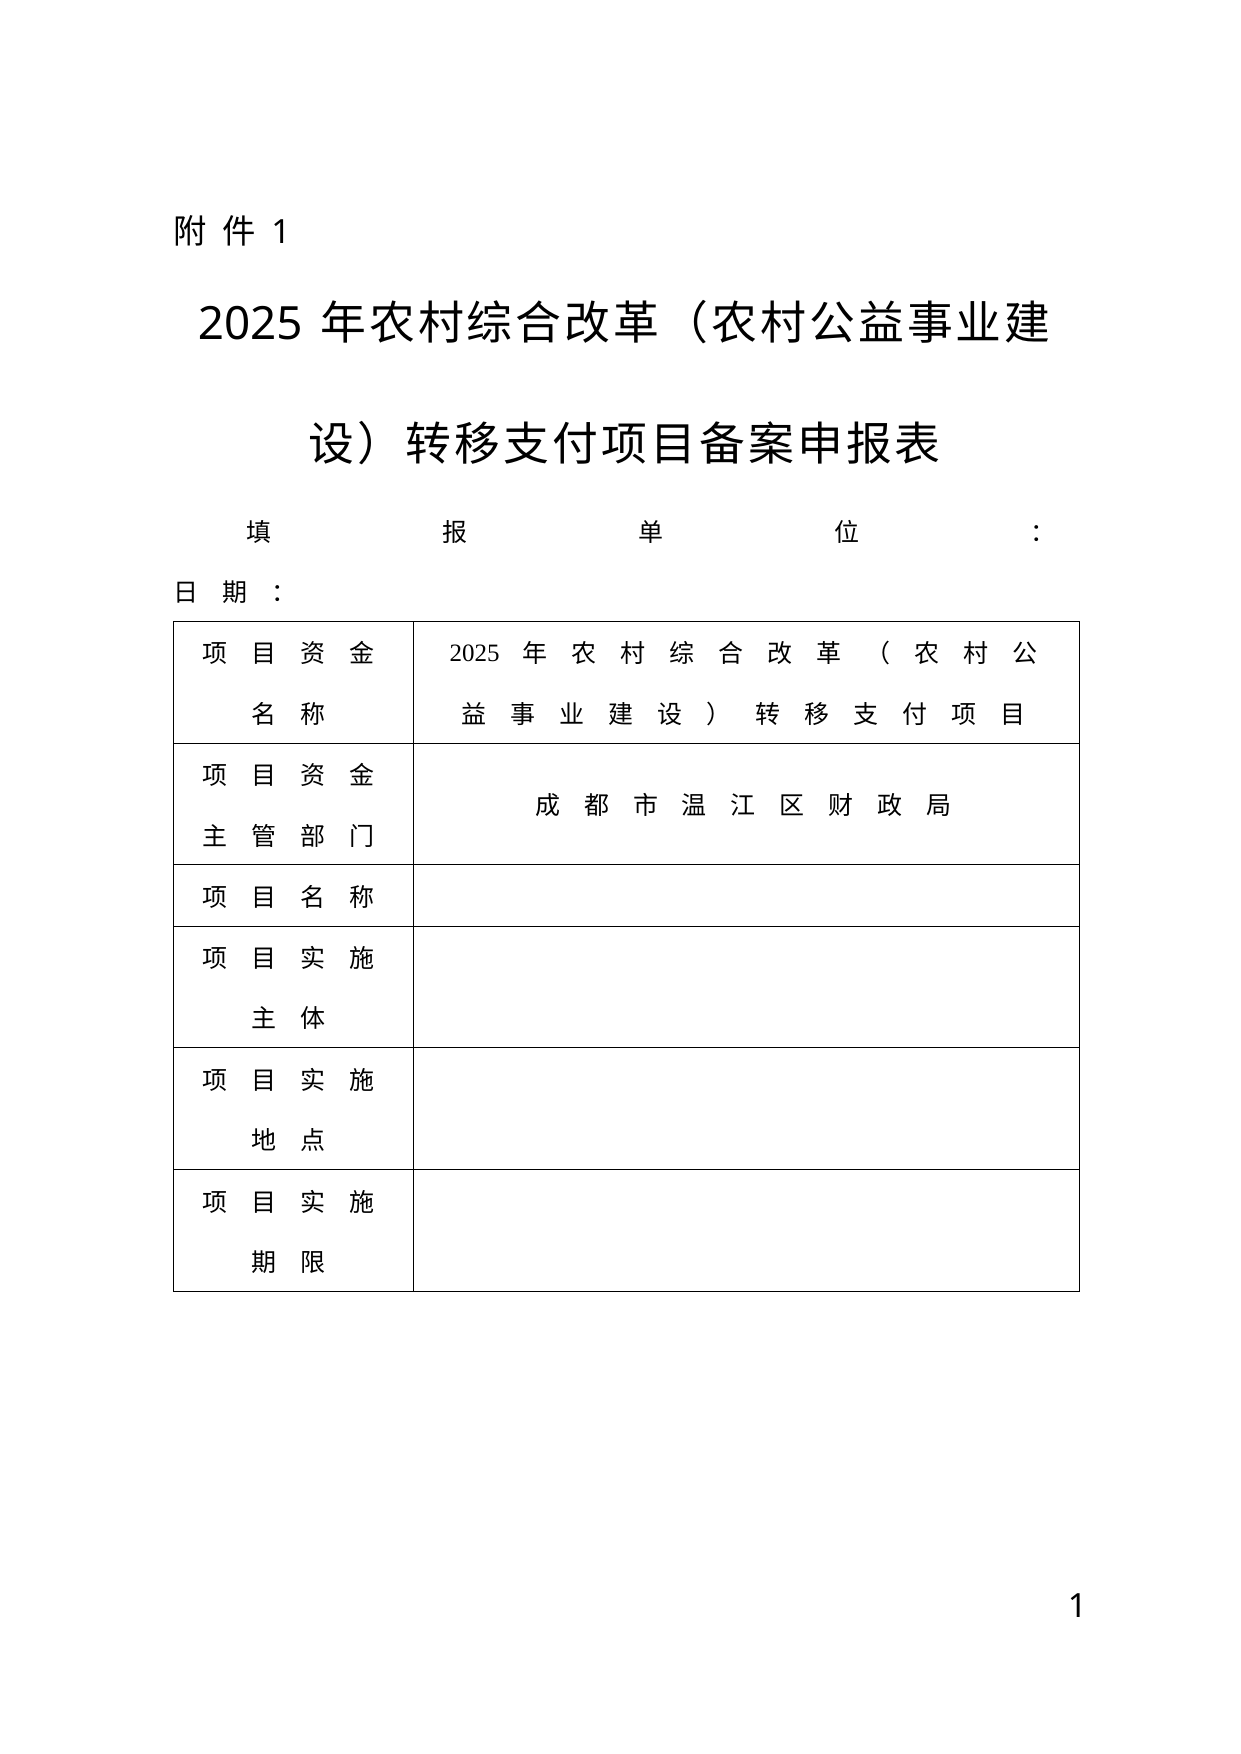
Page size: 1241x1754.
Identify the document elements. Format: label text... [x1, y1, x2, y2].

table_cell 项目名称 [174, 865, 413, 926]
table_cell 项目实施地点 [174, 1048, 413, 1169]
table_cell [414, 1170, 1079, 1291]
table_cell [414, 865, 1079, 926]
text 2025年农村综合改革（农村公益事业建设）转移支付项目备案申报表 [173, 259, 1079, 500]
table_cell [414, 1048, 1079, 1169]
table_cell 项目实施主体 [174, 927, 413, 1047]
table_cell 项目资金主管部门 [174, 744, 413, 864]
text 附件1 [173, 199, 1079, 259]
table_cell [414, 927, 1079, 1047]
table_header 项目资金名称 [174, 622, 413, 743]
table_cell 项目实施期限 [174, 1170, 413, 1291]
table_header 2025年农村综合改革（农村公益事业建设）转移支付项目 [414, 622, 1079, 743]
text 填报单位： 日期： [173, 500, 1079, 621]
table_cell 成都市温江区财政局 [414, 744, 1079, 864]
